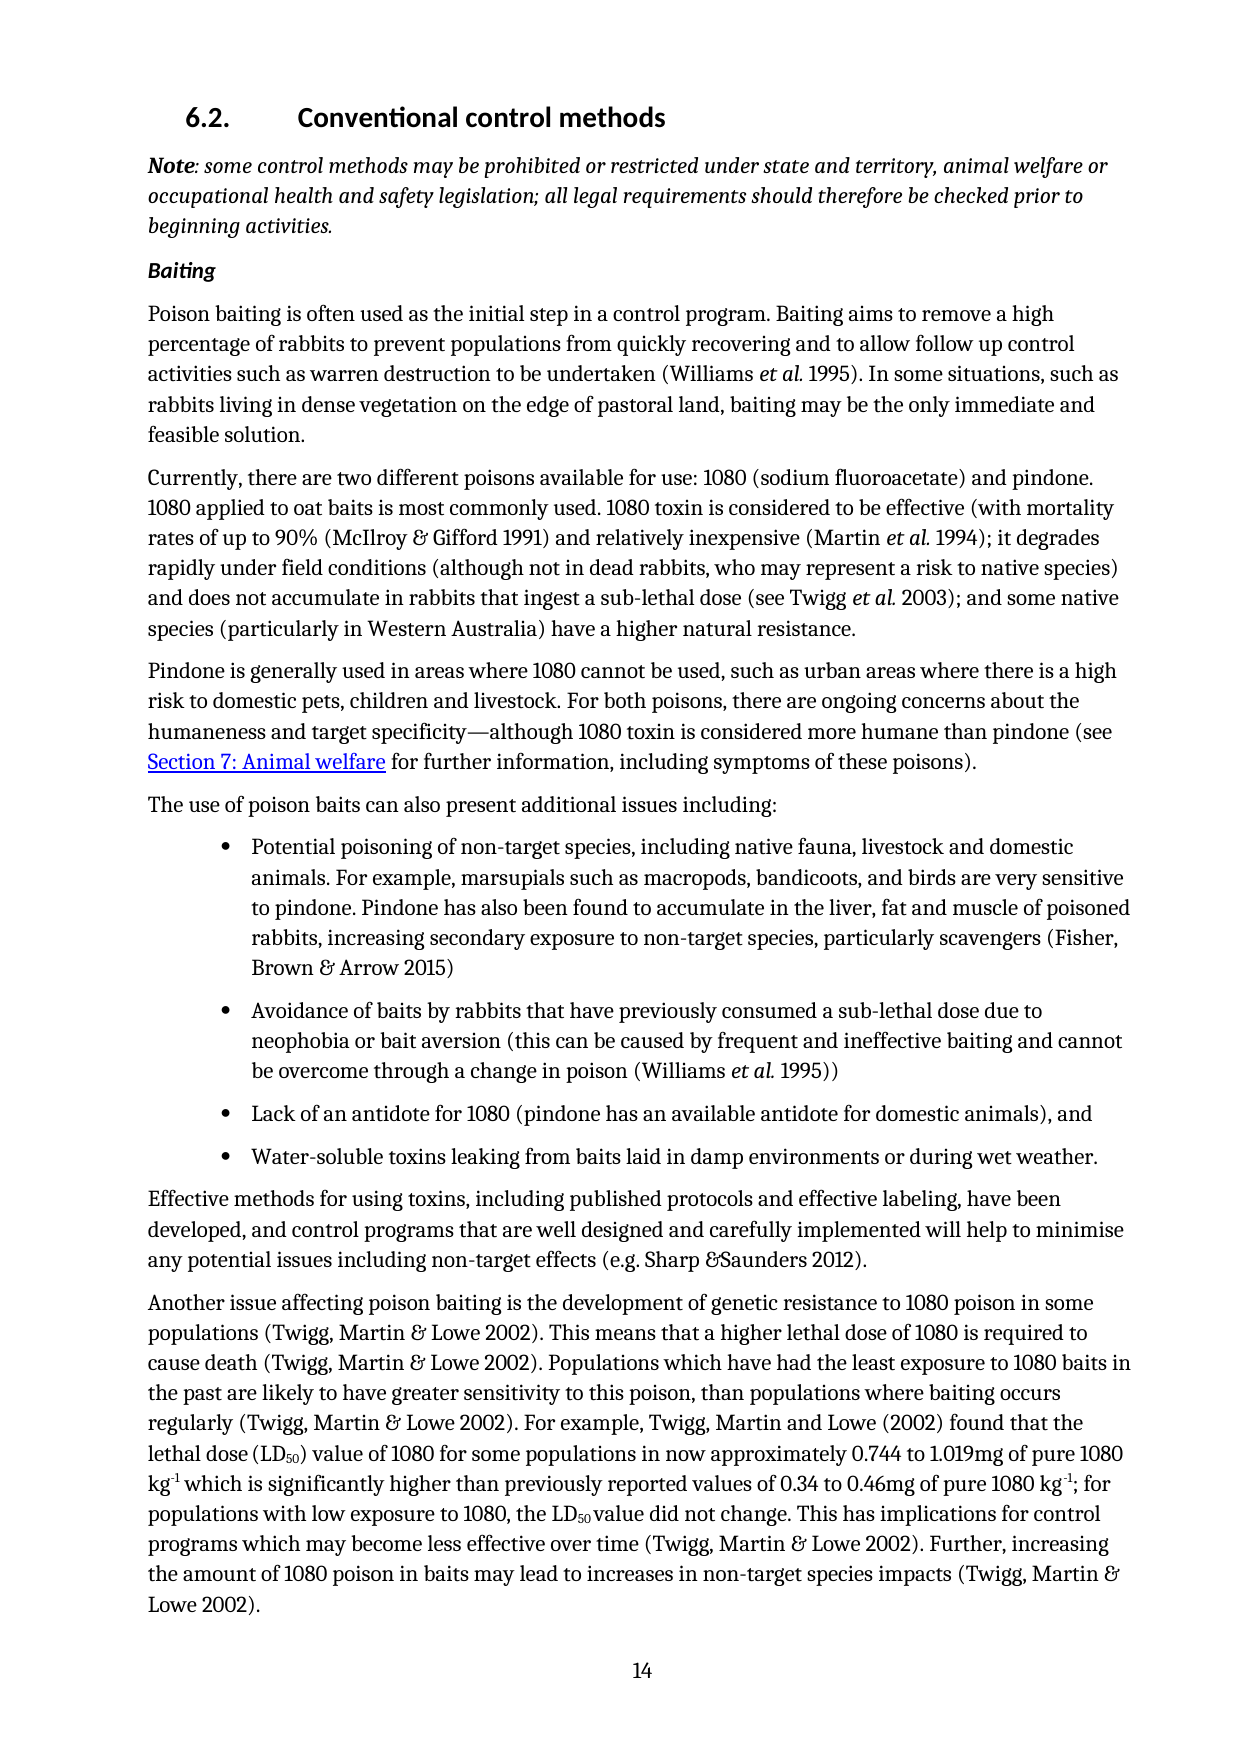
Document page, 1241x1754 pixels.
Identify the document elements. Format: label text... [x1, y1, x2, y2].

text Poison baiting is often used as the initial step in a control program. Baiting aims to remove a high percentage of rabbits to prevent populations from quickly recovering and to allow follow up control activities such as warren destruction to be undertaken (Williams et al. 1995). In some situations, such as rabbits living in dense vegetation on the edge of pastoral land, baiting may be the only immediate and feasible solution. [148, 301, 1137, 448]
list Avoidance of baits by rabbits that have previously consumed a sub-lethal dose due to neophobia or bait aversion (this can be caused by frequent and ineffective baiting and cannot be overcome through a change in poison (Williams et al. 1995)) [222, 998, 1137, 1084]
subtitle Conventional control methods [185, 99, 1137, 135]
list Lack of an antidote for 1080 (pindone has an available antidote for domestic animals), and [222, 1101, 1137, 1127]
text Currently, there are two different poisons available for use: 1080 (sodium fluoroacetate) and pindone. 1080 applied to oat baits is most commonly used. 1080 toxin is considered to be effective (with mortality rates of up to 90% (McIlroy & Gifford 1991) and relatively inexpensive (Martin et al. 1994); it degrades rapidly under field conditions (although not in dead rabbits, who may represent a risk to native species) and does not accumulate in rabbits that ingest a sub-lethal dose (see Twigg et al. 2003); and some native species (particularly in Western Australia) have a higher natural resistance. [148, 464, 1137, 642]
subtitle Baiting [148, 256, 1137, 284]
text Note: some control methods may be prohibited or restricted under state and territory, animal welfare or occupational health and safety legislation; all legal requirements should therefore be checked prior to beginning activities. [148, 153, 1137, 240]
text Another issue affecting poison baiting is the development of genetic resistance to 1080 poison in some populations (Twigg, Martin & Lowe 2002). This means that a higher lethal dose of 1080 is required to cause death (Twigg, Martin & Lowe 2002). Populations which have had the least exposure to 1080 baits in the past are likely to have greater sensitivity to this poison, than populations where baiting occurs regularly (Twigg, Martin & Lowe 2002). For example, Twigg, Martin and Lowe (2002) found that the lethal dose (LD50) value of 1080 for some populations in now approximately 0.744 to 1.019mg of pure 1080 kg-1 which is significantly higher than previously reported values of 0.34 to 0.46mg of pure 1080 kg-1; for populations with low exposure to 1080, the LD50 value did not change. This has implications for control programs which may become less effective over time (Twigg, Martin & Lowe 2002). Further, increasing the amount of 1080 poison in baits may lead to increases in non-target species impacts (Twigg, Martin & Lowe 2002). [148, 1289, 1137, 1618]
text Effective methods for using toxins, including published protocols and effective labeling, have been developed, and control programs that are well designed and carefully implemented will help to minimise any potential issues including non-target effects (e.g. Sharp &Saunders 2012). [148, 1186, 1137, 1273]
text The use of poison baits can also present additional issues including: [148, 791, 1137, 818]
list Water-soluble toxins leaking from baits laid in damp environments or during wet weather. [222, 1143, 1137, 1170]
text Pindone is generally used in areas where 1080 cannot be used, such as urban areas where there is a high risk to domestic pets, children and livestock. For both poisons, there are ongoing concerns about the humaneness and target specificity—although 1080 toxin is considered more humane than pindone (see Section 7: Animal welfare for further information, including symptoms of these poisons). [148, 658, 1137, 775]
list Potential poisoning of non-target species, including native fauna, livestock and domestic animals. For example, marsupials such as macropods, bandicoots, and birds are very sensitive to pindone. Pindone has also been found to accumulate in the liver, fat and muscle of poisoned rabbits, increasing secondary exposure to non-target species, particularly scavengers (Fisher, Brown & Arrow 2015) [222, 834, 1137, 981]
